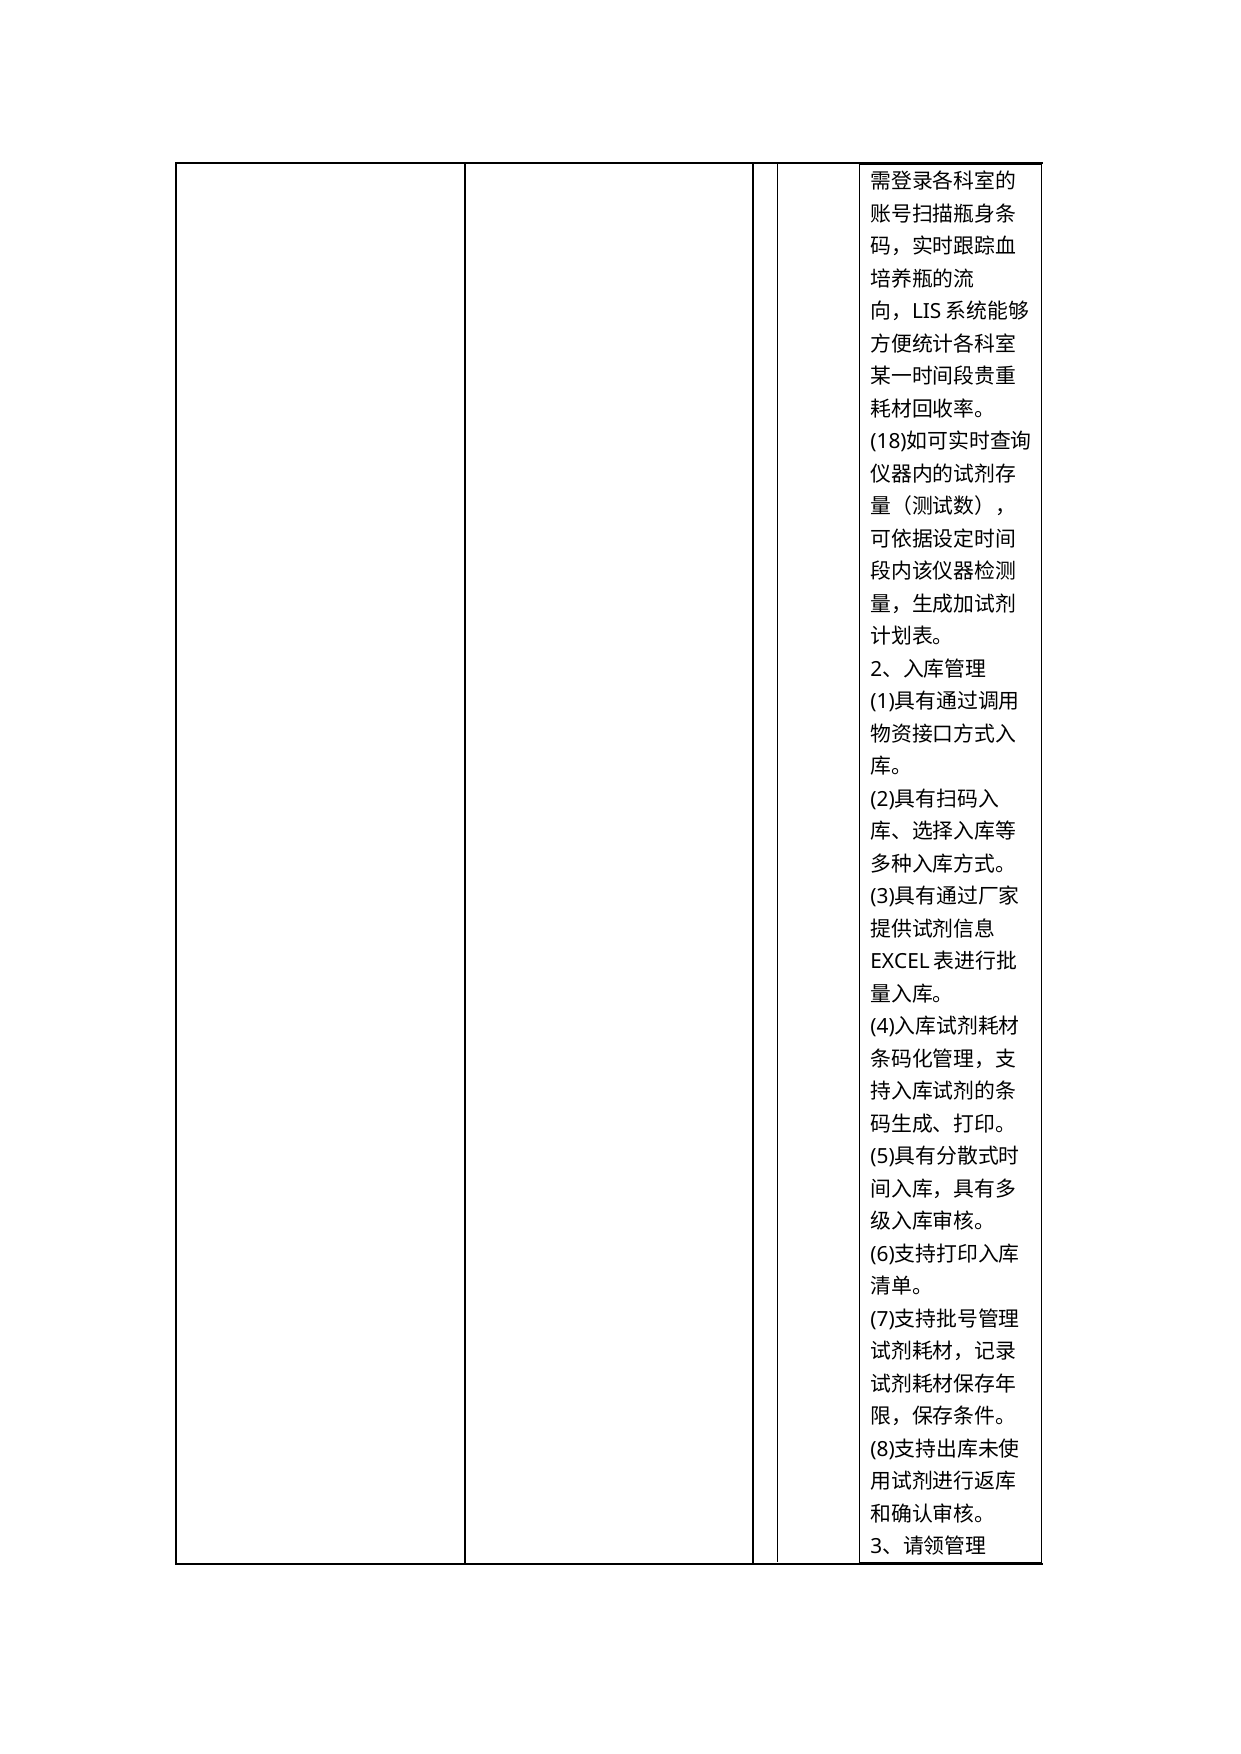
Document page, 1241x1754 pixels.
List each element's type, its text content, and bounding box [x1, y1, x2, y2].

table_cell 1 [466, 164, 752, 1563]
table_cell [754, 164, 859, 1563]
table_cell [860, 165, 1041, 1562]
table_cell [177, 164, 464, 1563]
